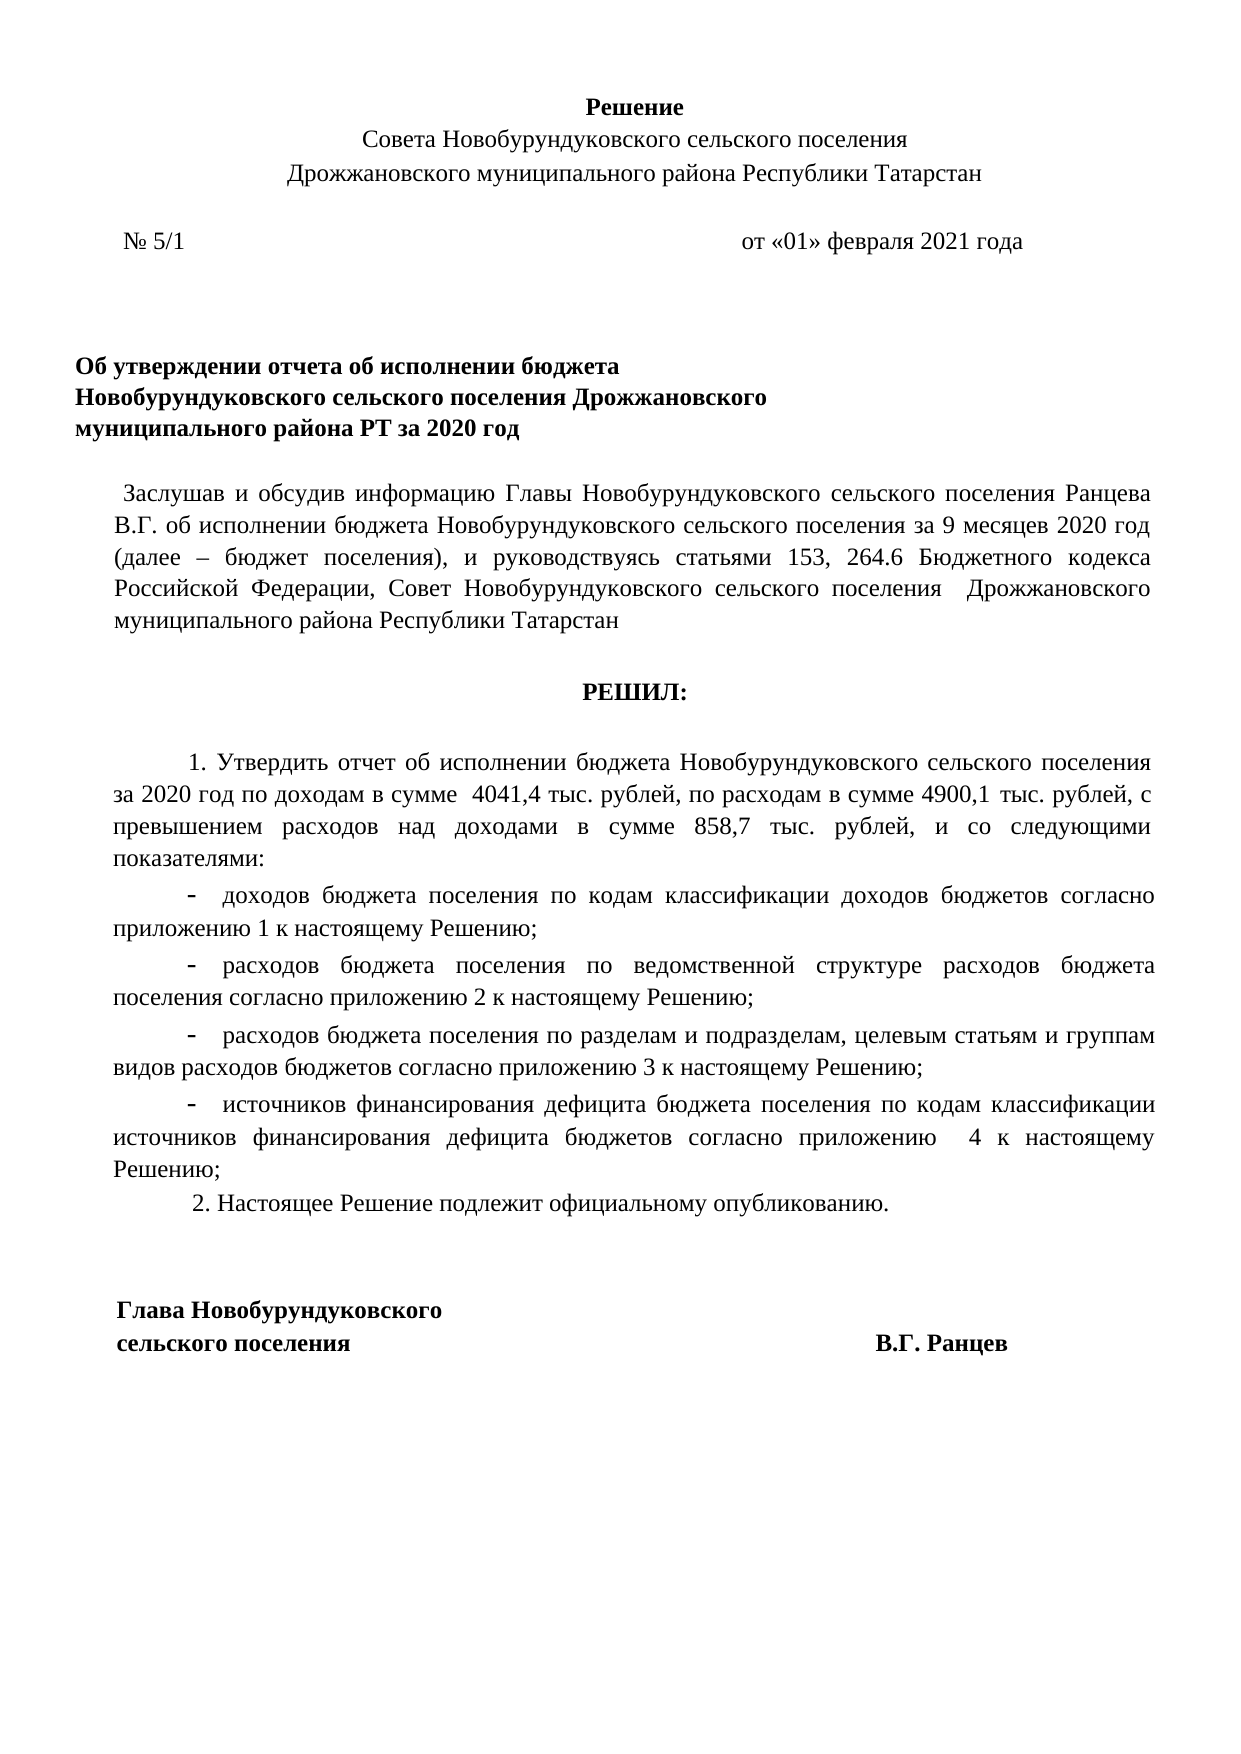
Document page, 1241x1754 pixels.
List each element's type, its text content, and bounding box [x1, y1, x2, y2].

text Заслушав и обсудив информацию Главы Новобурундуковского сельского поселения Ранцева В.Г. об исполнении бюджета Новобурундуковского сельского поселения за 9 месяцев 2020 год (далее – бюджет поселения), и руководствуясь статьями 153, 264.6 Бюджетного кодекса Российской Федерации, Совет Новобурундуковского сельского поселения Дрожжановского муниципального района Республики Татарстан [113, 478, 1152, 634]
text Дрожжановского муниципального района Республики Татарстан [105, 158, 1164, 187]
text № 5/1 от «01» февраля 2021 года [75, 226, 1164, 255]
text Решение [119, 92, 1150, 120]
text сельского поселения В.Г. Ранцев [116, 1328, 1164, 1356]
text Глава Новобурундуковского [116, 1295, 1164, 1324]
text 1. Утвердить отчет об исполнении бюджета Новобурундуковского сельского поселения за 2020 год по доходам в сумме 4041,4 тыс. рублей, по расходам в сумме 4900,1 тыс. рублей, с превышением расходов над доходами в сумме 858,7 тыс. рублей, и со следующими показателями: [113, 747, 1152, 872]
text муниципального района РТ за 2020 год [75, 413, 1011, 442]
text 2. Настоящее Решение подлежит официальному опубликованию. [192, 1188, 1160, 1217]
list источников финансирования дефицита бюджета поселения по кодам классификации источников финансирования дефицита бюджетов согласно приложению 4 к настоящему Решению; [113, 1086, 1156, 1183]
list расходов бюджета поселения по ведомственной структуре расходов бюджета поселения согласно приложению 2 к настоящему Решению; [113, 946, 1156, 1011]
list доходов бюджета поселения по кодам классификации доходов бюджетов согласно приложению 1 к настоящему Решению; [113, 876, 1156, 942]
text РЕШИЛ: [119, 677, 1151, 706]
text Совета Новобурундуковского сельского поселения [105, 124, 1164, 153]
text Об утверждении отчета об исполнении бюджета [75, 351, 1011, 380]
text Новобурундуковского сельского поселения Дрожжановского [75, 382, 1011, 411]
list расходов бюджета поселения по разделам и подразделам, целевым статьям и группам видов расходов бюджетов согласно приложению 3 к настоящему Решению; [113, 1016, 1156, 1081]
